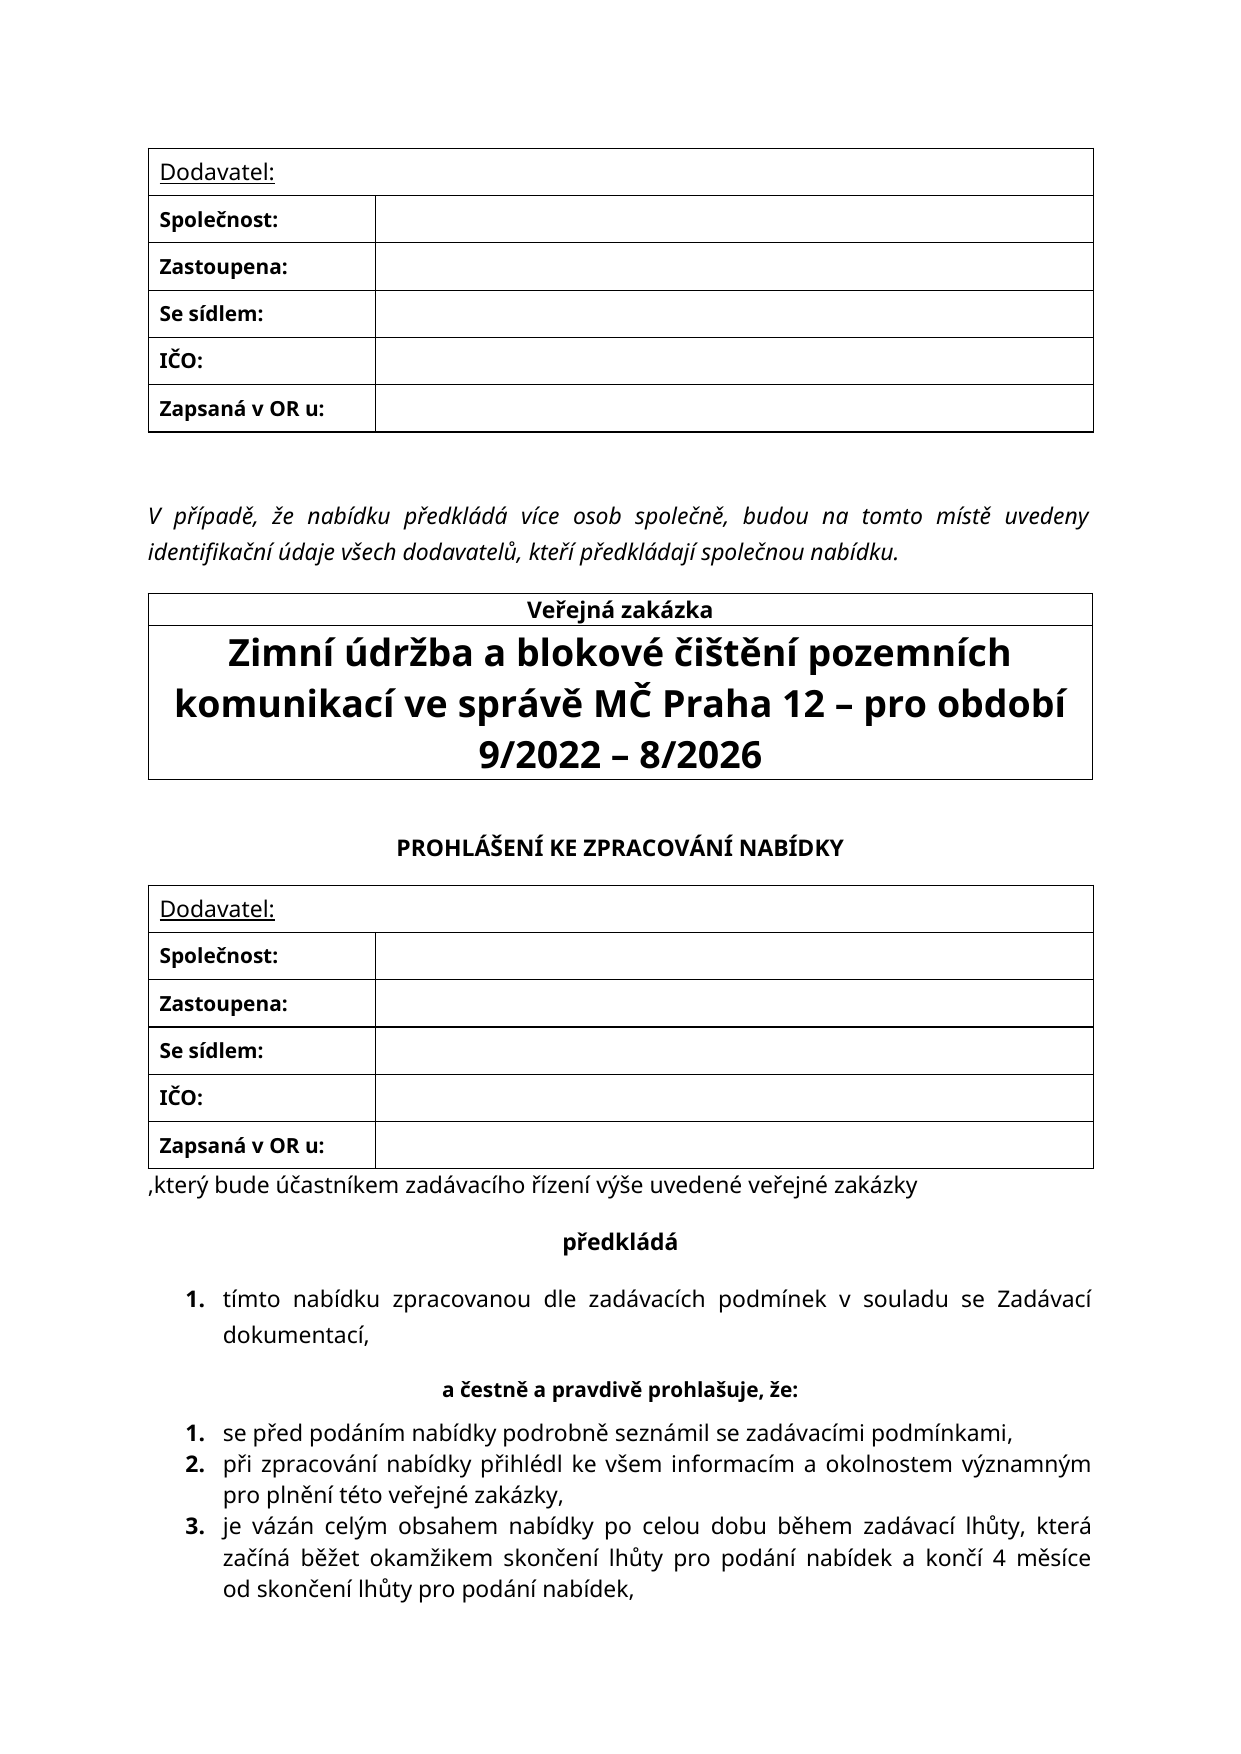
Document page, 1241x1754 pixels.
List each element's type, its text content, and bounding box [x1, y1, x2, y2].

table_header Veřejná zakázka [149, 594, 1092, 625]
table_cell [376, 1122, 1093, 1168]
list se před podáním nabídky podrobně seznámil se zadávacími podmínkami, [185, 1416, 1093, 1448]
table_cell Zapsaná v OR u: [149, 1122, 375, 1168]
table_header Dodavatel: [149, 149, 1093, 195]
table_cell Zapsaná v OR u: [149, 385, 375, 431]
table_cell IČO: [149, 338, 375, 384]
list při zpracování nabídky přihlédl ke všem informacím a okolnostem významným pro plnění této veřejné zakázky, [185, 1448, 1093, 1510]
table_cell Se sídlem: [149, 1028, 375, 1074]
text V případě, že nabídku předkládá více osob společně, budou na tomto místě uvedeny identifikační údaje všech dodavatelů, kteří předkládají společnou nabídku. [148, 500, 1093, 567]
table_cell IČO: [149, 1075, 375, 1121]
table_cell [376, 196, 1093, 242]
list tímto nabídku zpracovanou dle zadávacích podmínek v souladu se Zadávací dokumentací, [185, 1283, 1093, 1350]
list je vázán celým obsahem nabídky po celou dobu během zadávací lhůty, která začíná běžet okamžikem skončení lhůty pro podání nabídek a končí 4 měsíce od skončení lhůty pro podání nabídek, [185, 1510, 1093, 1604]
table_cell Společnost: [149, 196, 375, 242]
text PROHLÁŠENÍ KE ZPRACOVÁNÍ NABÍDKY [148, 832, 1093, 864]
table_cell Zastoupena: [149, 980, 375, 1026]
table_cell Společnost: [149, 933, 375, 979]
table_cell Zimní údržba a blokové čištění pozemních komunikací ve správě MČ Praha 12 – pro období 9/2022 – 8/2026 [149, 626, 1092, 779]
text ,který bude účastníkem zadávacího řízení výše uvedené veřejné zakázky [148, 1169, 1093, 1201]
table_cell [376, 1075, 1093, 1121]
table_cell [376, 291, 1093, 337]
table_cell [376, 338, 1093, 384]
table_header Dodavatel: [149, 886, 1093, 932]
table_cell [376, 933, 1093, 979]
table_cell [376, 243, 1093, 289]
table_cell Se sídlem: [149, 291, 375, 337]
text předkládá [148, 1226, 1093, 1257]
table_cell [376, 1028, 1093, 1074]
table_cell [376, 385, 1093, 431]
table_cell Zastoupena: [149, 243, 375, 289]
text a čestně a pravdivě prohlašuje, že: [148, 1376, 1093, 1404]
table_cell [376, 980, 1093, 1026]
